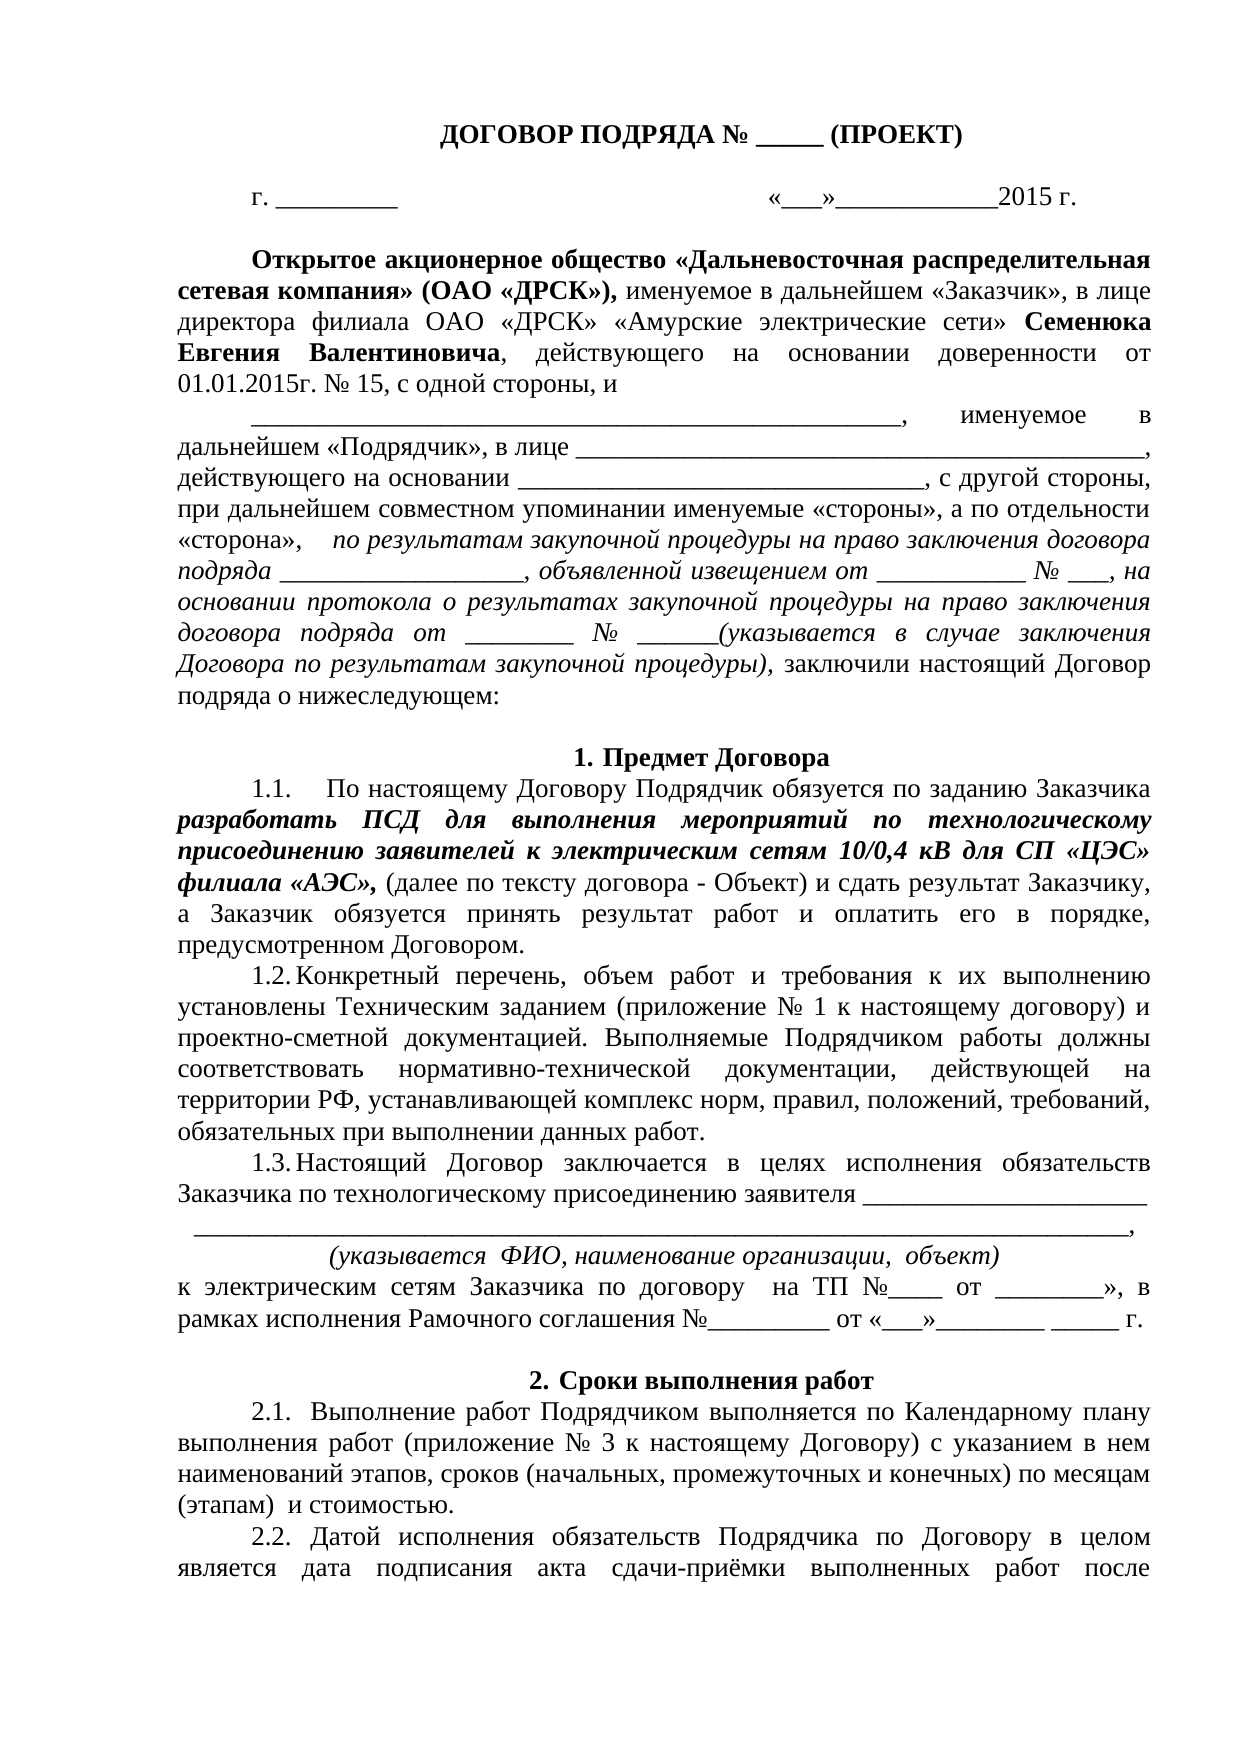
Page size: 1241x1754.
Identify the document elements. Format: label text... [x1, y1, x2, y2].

list Настоящий Договор заключается в целях исполнения обязательств Заказчика по технологическому присоединению заявителя _____________________ [177, 1146, 1152, 1208]
text Открытое акционерное общество «Дальневосточная распределительная сетевая компания» (ОАО «ДРСК»), именуемое в дальнейшем «Заказчик», в лице директора филиала ОАО «ДРСК» «Амурские электрические сети» Семенюка Евгения Валентиновича, действующего на основании доверенности от 01.01.2015г. № 15, с одной стороны, и [177, 243, 1152, 398]
text г. _________ «___»____________2015 г. [177, 180, 1152, 212]
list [177, 1520, 1152, 1582]
text ДОГОВОР ПОДРЯДА № _____ (ПРОЕКТ) [177, 118, 1152, 149]
list Конкретный перечень, объем работ и требования к их выполнению установлены Техническим заданием (приложение № 1 к настоящему договору) и проектно-сметной документацией. Выполняемые Подрядчиком работы должны соответствовать нормативно-технической документации, действующей на территории РФ, устанавливающей комплекс норм, правил, положений, требований, обязательных при выполнении данных работ. [177, 959, 1152, 1146]
list Выполнение работ Подрядчиком выполняется по Календарному плану выполнения работ (приложение № 3 к настоящему Договору) с указанием в нем наименований этапов, сроков (начальных, промежуточных и конечных) по месяцам (этапам) и стоимостью. [177, 1395, 1152, 1520]
text _____________________________________________________________________, (указывается ФИО, наименование организации, объект) [177, 1208, 1152, 1271]
list По настоящему Договору Подрядчик обязуется по заданию Заказчика разработать ПСД для выполнения мероприятий по технологическому присоединению заявителей к электрическим сетям 10/0,4 кВ для СП «ЦЭС» филиала «АЭС», (далее по тексту договора - Объект) и сдать результат Заказчику, а Заказчик обязуется принять результат работ и оплатить его в порядке, предусмотренном Договором. [177, 772, 1152, 959]
text ________________________________________________, именуемое в дальнейшем «Подрядчик», в лице __________________________________________, действующего на основании ______________________________, с другой стороны, при дальнейшем совместном упоминании именуемые «стороны», а по отдельности «сторона», по результатам закупочной процедуры на право заключения договора подряда __________________, объявленной извещением от ___________ № ___, на основании протокола о результатах закупочной процедуры на право заключения договора подряда от ________ № ______(указывается в случае заключения Договора по результатам закупочной процедуры), заключили настоящий Договор подряда о нижеследующем: [177, 398, 1152, 710]
list Сроки выполнения работ [177, 1364, 1152, 1395]
text к электрическим сетям Заказчика по договору на ТП №____ от ________», в рамках исполнения Рамочного соглашения №_________ от «___»________ _____ г. [177, 1271, 1152, 1333]
list Предмет Договора [177, 741, 1152, 772]
